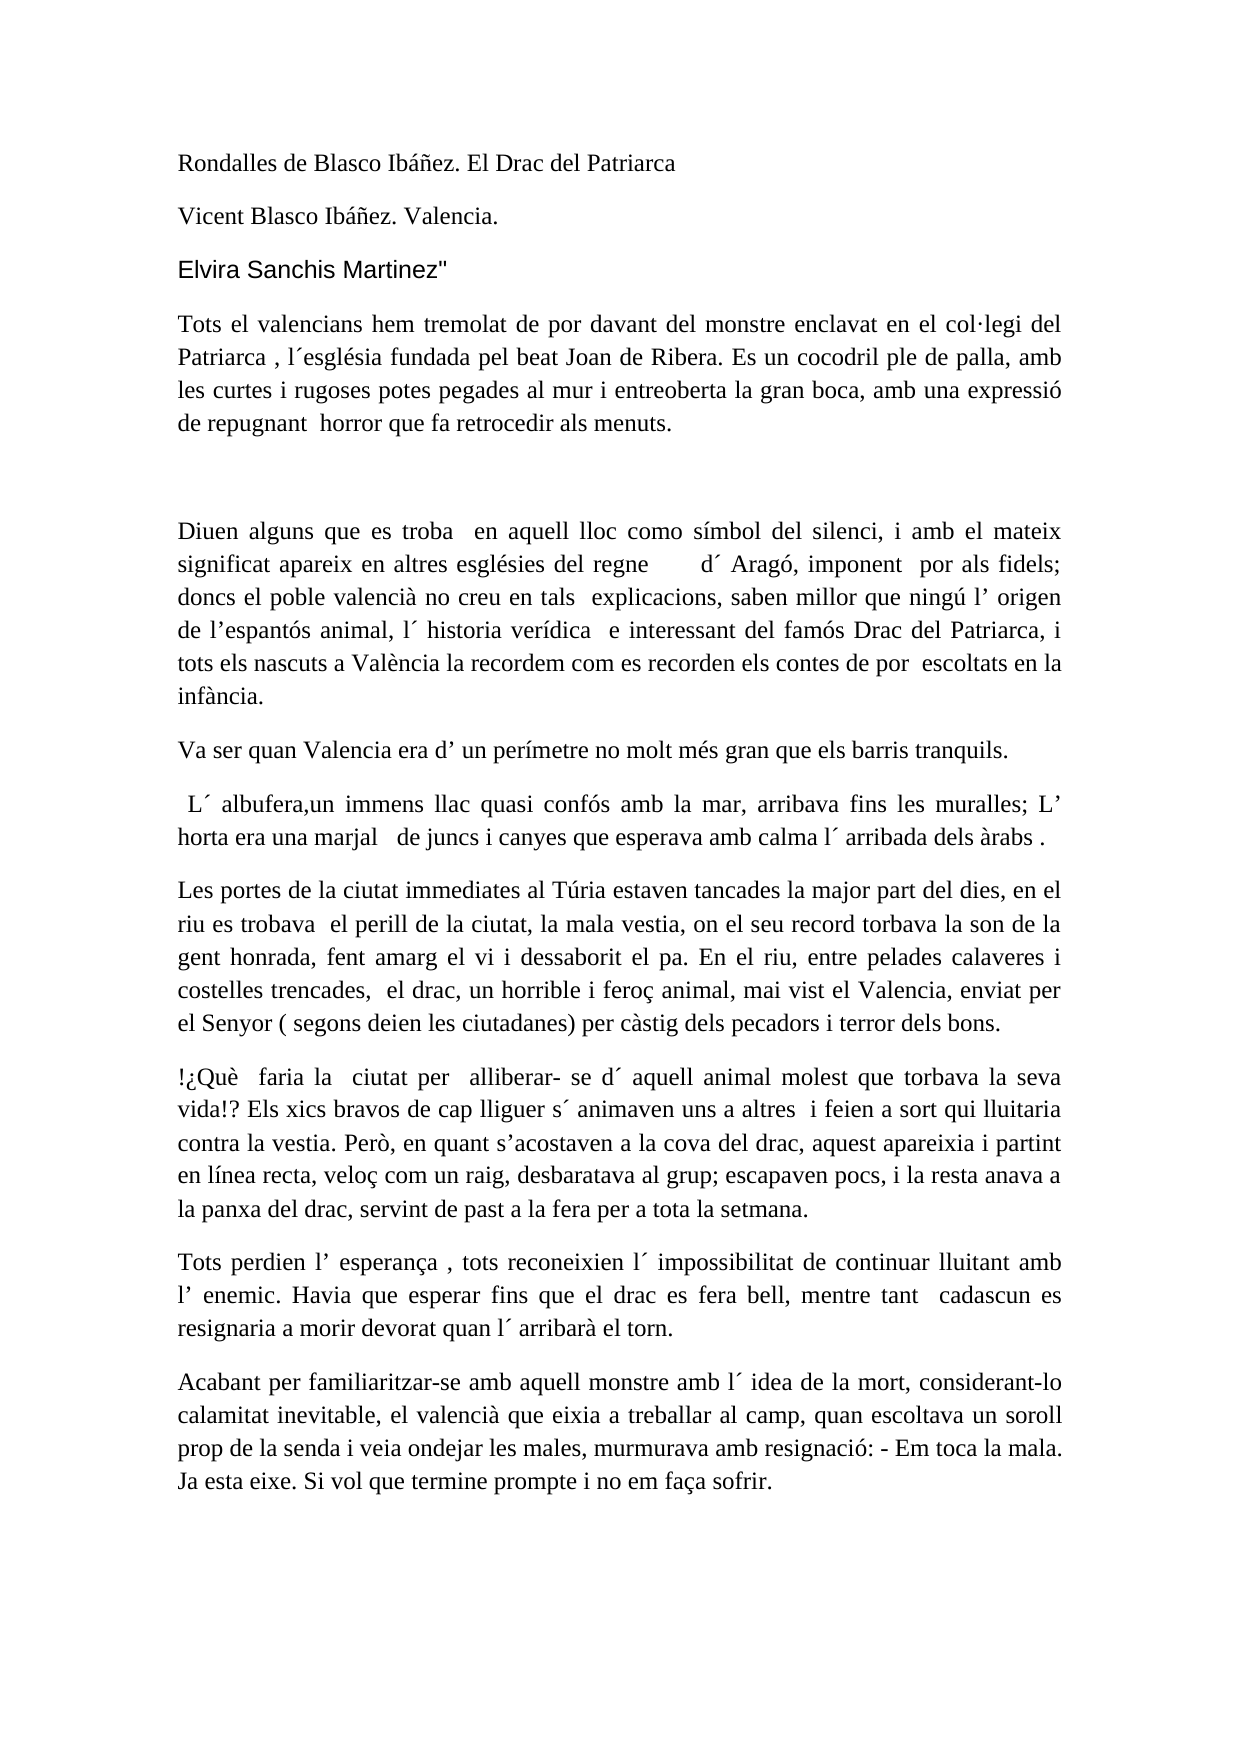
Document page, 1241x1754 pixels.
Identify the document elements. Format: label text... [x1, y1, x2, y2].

text L´ albufera,un immens llac quasi confós amb la mar, arribava fins les muralles; L’ horta era una marjal de juncs i canyes que esperava amb calma l´ arribada dels àrabs . [177, 789, 1063, 851]
text Les portes de la ciutat immediates al Túria estaven tancades la major part del dies, en el riu es trobava el perill de la ciutat, la mala vestia, on el seu record torbava la son de la gent honrada, fent amarg el vi i dessaborit el pa. En el riu, entre pelades calaveres i costelles trencades, el drac, un horrible i feroç animal, mai vist el Valencia, enviat per el Senyor ( segons deien les ciutadanes) per càstig dels pecadors i terror dels bons. [177, 876, 1063, 1036]
text Va ser quan Valencia era d’ un perímetre no molt més gran que els barris tranquils. [177, 735, 1063, 764]
text Tots el valencians hem tremolat de por davant del monstre enclavat en el col·legi del Patriarca , l´església fundada pel beat Joan de Ribera. Es un cocodril ple de palla, amb les curtes i rugoses potes pegades al mur i entreoberta la gran boca, amb una expressió de repugnant horror que fa retrocedir als menuts. [177, 309, 1063, 437]
text !¿Què faria la ciutat per alliberar- se d´ aquell animal molest que torbava la seva vida!? Els xics bravos de cap lliguer s´ animaven uns a altres i feien a sort qui lluitaria contra la vestia. Però, en quant s’acostaven a la cova del drac, aquest apareixia i partint en línea recta, veloç com un raig, desbaratava al grup; escapaven pocs, i la resta anava a la panxa del drac, servint de past a la fera per a tota la setmana. [177, 1062, 1063, 1222]
text Rondalles de Blasco Ibáñez. El Drac del Patriarca [177, 148, 1063, 176]
text Elvira Sanchis Martinez" [177, 255, 1063, 284]
text Tots perdien l’ esperança , tots reconeixien l´ impossibilitat de continuar lluitant amb l’ enemic. Havia que esperar fins que el drac es fera bell, mentre tant cadascun es resignaria a morir devorat quan l´ arribarà el torn. [177, 1247, 1063, 1342]
text Vicent Blasco Ibáñez. Valencia. [177, 201, 1063, 230]
text Acabant per familiaritzar-se amb aquell monstre amb l´ idea de la mort, considerant-lo calamitat inevitable, el valencià que eixia a treballar al camp, quan escoltava un soroll prop de la senda i veia ondejar les males, murmurava amb resignació: - Em toca la mala. Ja esta eixe. Si vol que termine prompte i no em faça sofrir. [177, 1367, 1063, 1495]
text Diuen alguns que es troba en aquell lloc como símbol del silenci, i amb el mateix significat apareix en altres esglésies del regne d´ Aragó, imponent por als fidels; doncs el poble valencià no creu en tals explicacions, saben millor que ningú l’ origen de l’espantós animal, l´ historia verídica e interessant del famós Drac del Patriarca, i tots els nascuts a València la recordem com es recorden els contes de por escoltats en la infància. [177, 516, 1063, 710]
